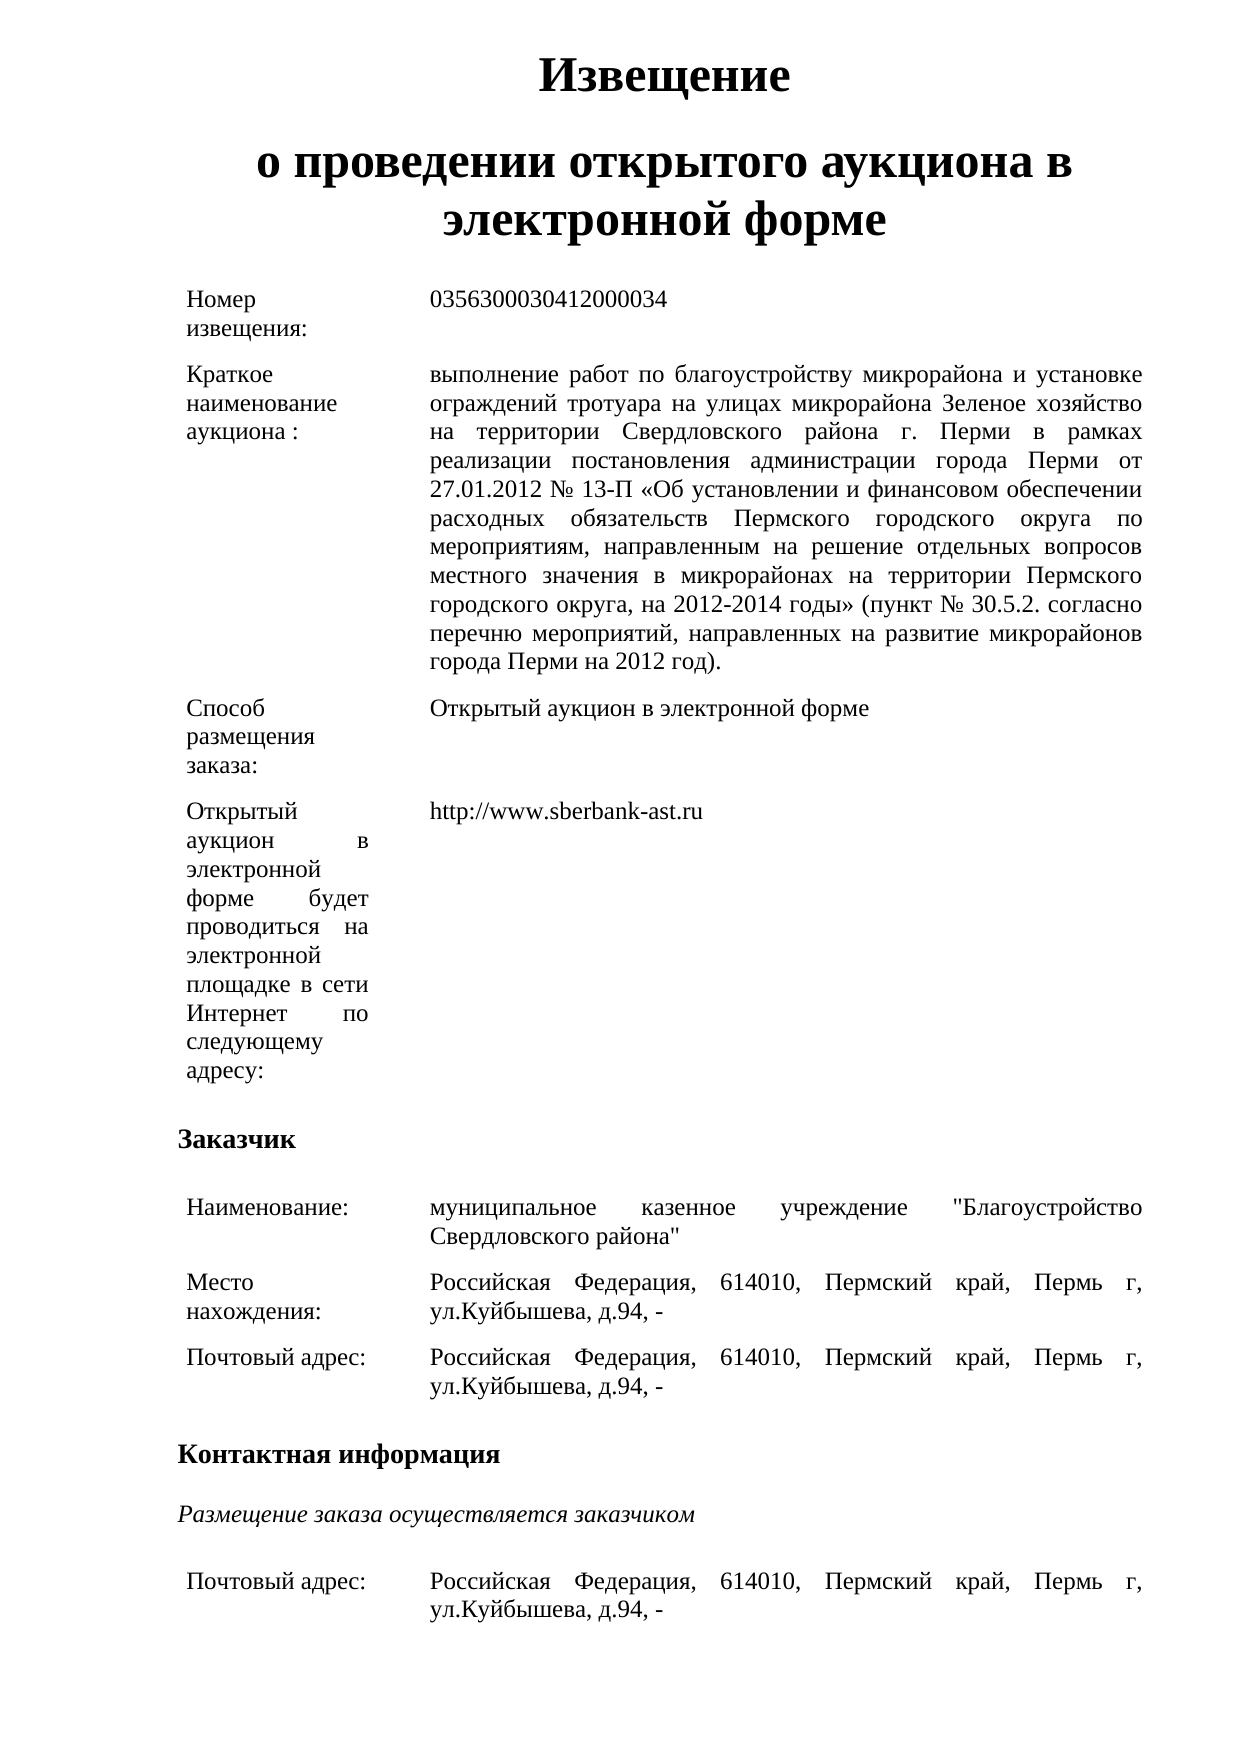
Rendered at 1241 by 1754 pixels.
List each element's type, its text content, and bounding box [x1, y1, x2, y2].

text о проведении открытого аукциона в электронной форме [177, 131, 1152, 246]
table_header 0356300030412000034 [421, 275, 1152, 350]
table_header муниципальное казенное учреждение "Благоустройство Свердловского района" [421, 1184, 1152, 1258]
text Контактная информация [177, 1438, 1152, 1470]
table_cell Краткое наименование аукциона : [177, 350, 421, 684]
table_cell Открытый аукцион в электронной форме будет проводиться на электронной площадке в сети Интернет по следующему адресу: [177, 788, 421, 1093]
table_cell Российская Федерация, 614010, Пермский край, Пермь г, ул.Куйбышева, д.94, - [421, 1334, 1152, 1408]
table_cell Почтовый адрес: [177, 1334, 421, 1408]
table_header Почтовый адрес: [177, 1557, 421, 1632]
table_cell Способ размещения заказа: [177, 684, 421, 788]
table_cell Открытый аукцион в электронной форме [421, 684, 1152, 788]
table_header Российская Федерация, 614010, Пермский край, Пермь г, ул.Куйбышева, д.94, - [421, 1557, 1152, 1632]
table_cell выполнение работ по благоустройству микрорайона и установке ограждений тротуара на улицах микрорайона Зеленое хозяйство на территории Свердловского района г. Перми в рамках реализации постановления администрации города Перми от 27.01.2012 № 13-П «Об установлении и финансовом обеспечении расходных обязательств Пермского городского округа по мероприятиям, направленным на решение отдельных вопросов местного значения в микрорайонах на территории Пермского городского округа, на 2012-2014 годы» (пункт № 30.5.2. согласно перечню мероприятий, направленных на развитие микрорайонов города Перми на 2012 год). [421, 350, 1152, 684]
table_cell http://www.sberbank-ast.ru [421, 788, 1152, 1093]
table_cell Российская Федерация, 614010, Пермский край, Пермь г, ул.Куйбышева, д.94, - [421, 1259, 1152, 1333]
table_header Номер извещения: [177, 275, 421, 350]
text Извещение [177, 44, 1152, 102]
text Размещение заказа осуществляется заказчиком [177, 1499, 1152, 1528]
text Заказчик [177, 1122, 1152, 1154]
table_cell Место нахождения: [177, 1259, 421, 1333]
table_header Наименование: [177, 1184, 421, 1258]
